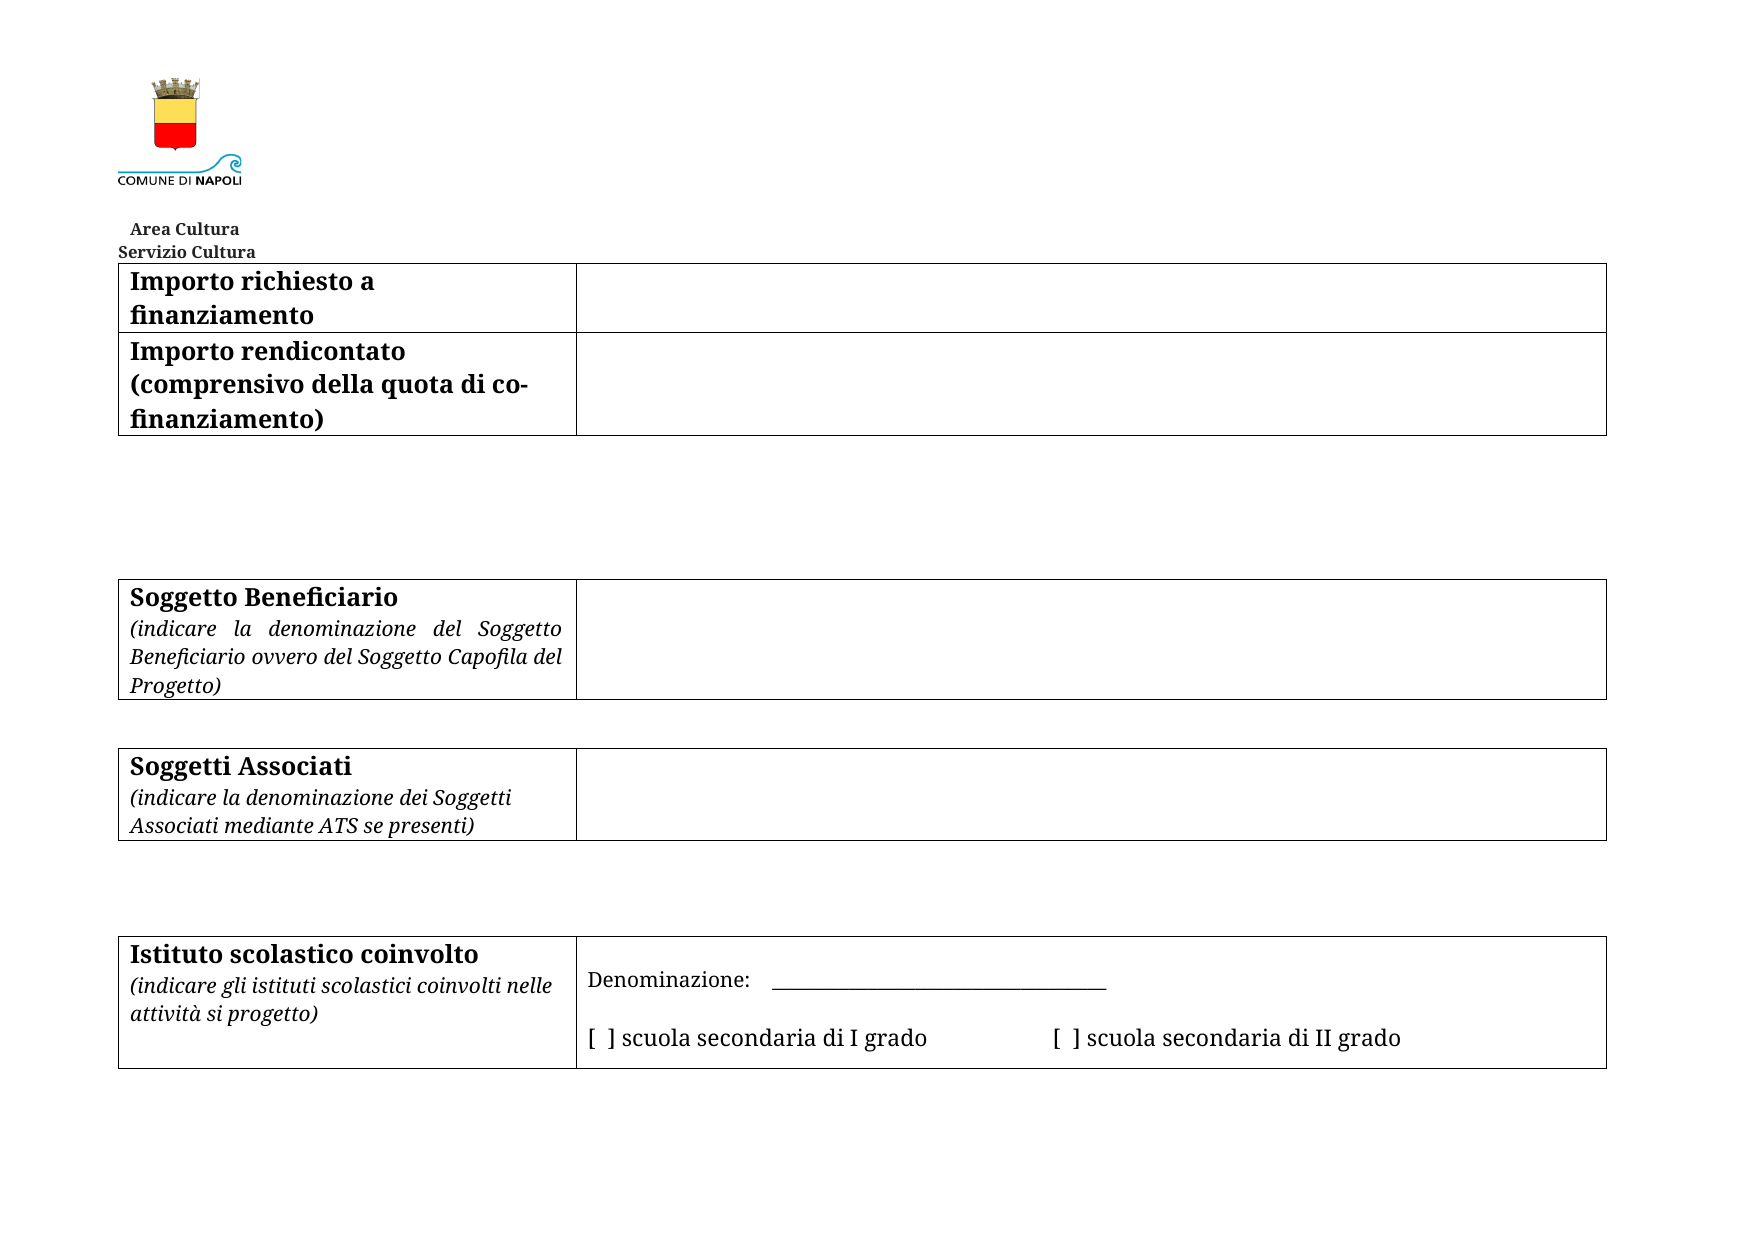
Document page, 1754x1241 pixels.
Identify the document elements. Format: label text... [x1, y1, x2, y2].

table_header [577, 580, 1606, 699]
picture [118, 78, 242, 171]
table_header Istituto scolastico coinvolto (indicare gli istituti scolastici coinvolti nelle attività si progetto) [119, 937, 576, 1068]
picture [118, 156, 242, 185]
table_header [577, 264, 1606, 332]
table_cell [577, 333, 1606, 435]
table_header [577, 749, 1606, 840]
table_cell Importo rendicontato (comprensivo della quota di co-finanziamento) [119, 333, 576, 435]
table_header Soggetto Beneficiario (indicare la denominazione del Soggetto Beneficiario ovvero del Soggetto Capofila del Progetto) [119, 580, 576, 699]
table_header Soggetti Associati (indicare la denominazione dei Soggetti Associati mediante ATS se presenti) [119, 749, 576, 840]
picture [233, 166, 242, 171]
table_header Denominazione: ___________________________________ [ ] scuola secondaria di I grado [ ] scuola secondaria di II grado [577, 937, 1606, 1068]
table_header Importo richiesto a finanziamento [119, 264, 576, 332]
